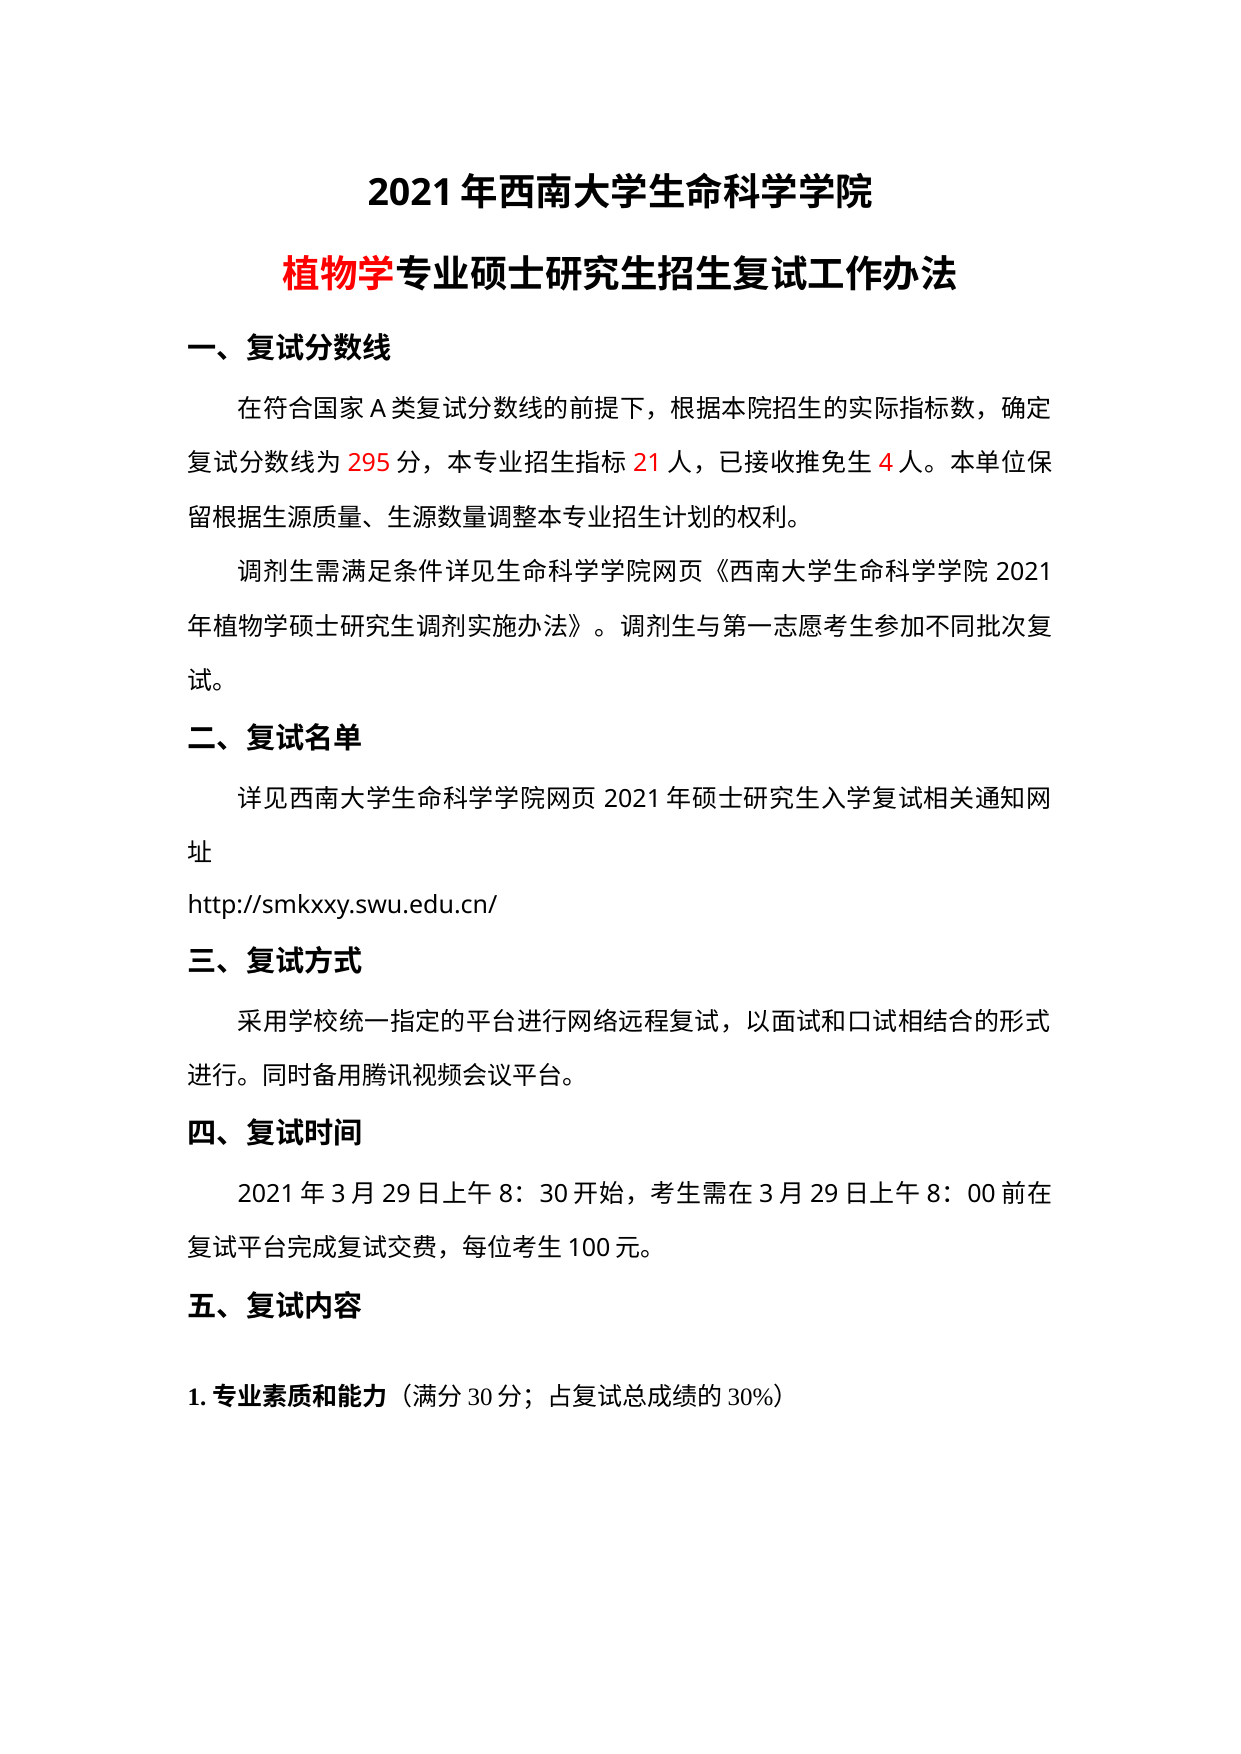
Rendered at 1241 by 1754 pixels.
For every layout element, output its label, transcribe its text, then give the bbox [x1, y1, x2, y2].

text 1. 专业素质和能力（满分30分；占复试总成绩的30%） [187, 1362, 1053, 1427]
text 调剂生需满足条件详见生命科学学院网页《西南大学生命科学学院2021年植物学硕士研究生调剂实施办法》。调剂生与第一志愿考生参加不同批次复试。 [187, 552, 1053, 697]
text 采用学校统一指定的平台进行网络远程复试，以面试和口试相结合的形式进行。同时备用腾讯视频会议平台。 [187, 1001, 1053, 1092]
text 2021年3月29日上午8：30开始，考生需在3月29日上午8：00前在复试平台完成复试交费，每位考生100元。 [187, 1173, 1053, 1264]
text 五、复试内容 [187, 1282, 1053, 1324]
text 2021年西南大学生命科学学院 [187, 162, 1053, 216]
text 三、复试方式 [187, 938, 1053, 980]
text 植物学专业硕士研究生招生复试工作办法 [187, 244, 1053, 298]
text 一、复试分数线 [187, 325, 1053, 367]
text 四、复试时间 [187, 1110, 1053, 1152]
text http://smkxxy.swu.edu.cn/ [187, 887, 1053, 921]
text 在符合国家A类复试分数线的前提下，根据本院招生的实际指标数，确定复试分数线为295分，本专业招生指标21人，已接收推免生4人。本单位保留根据生源质量、生源数量调整本专业招生计划的权利。 [187, 388, 1053, 533]
text 二、复试名单 [187, 715, 1053, 757]
text 详见西南大学生命科学学院网页2021年硕士研究生入学复试相关通知网址 [187, 778, 1053, 869]
